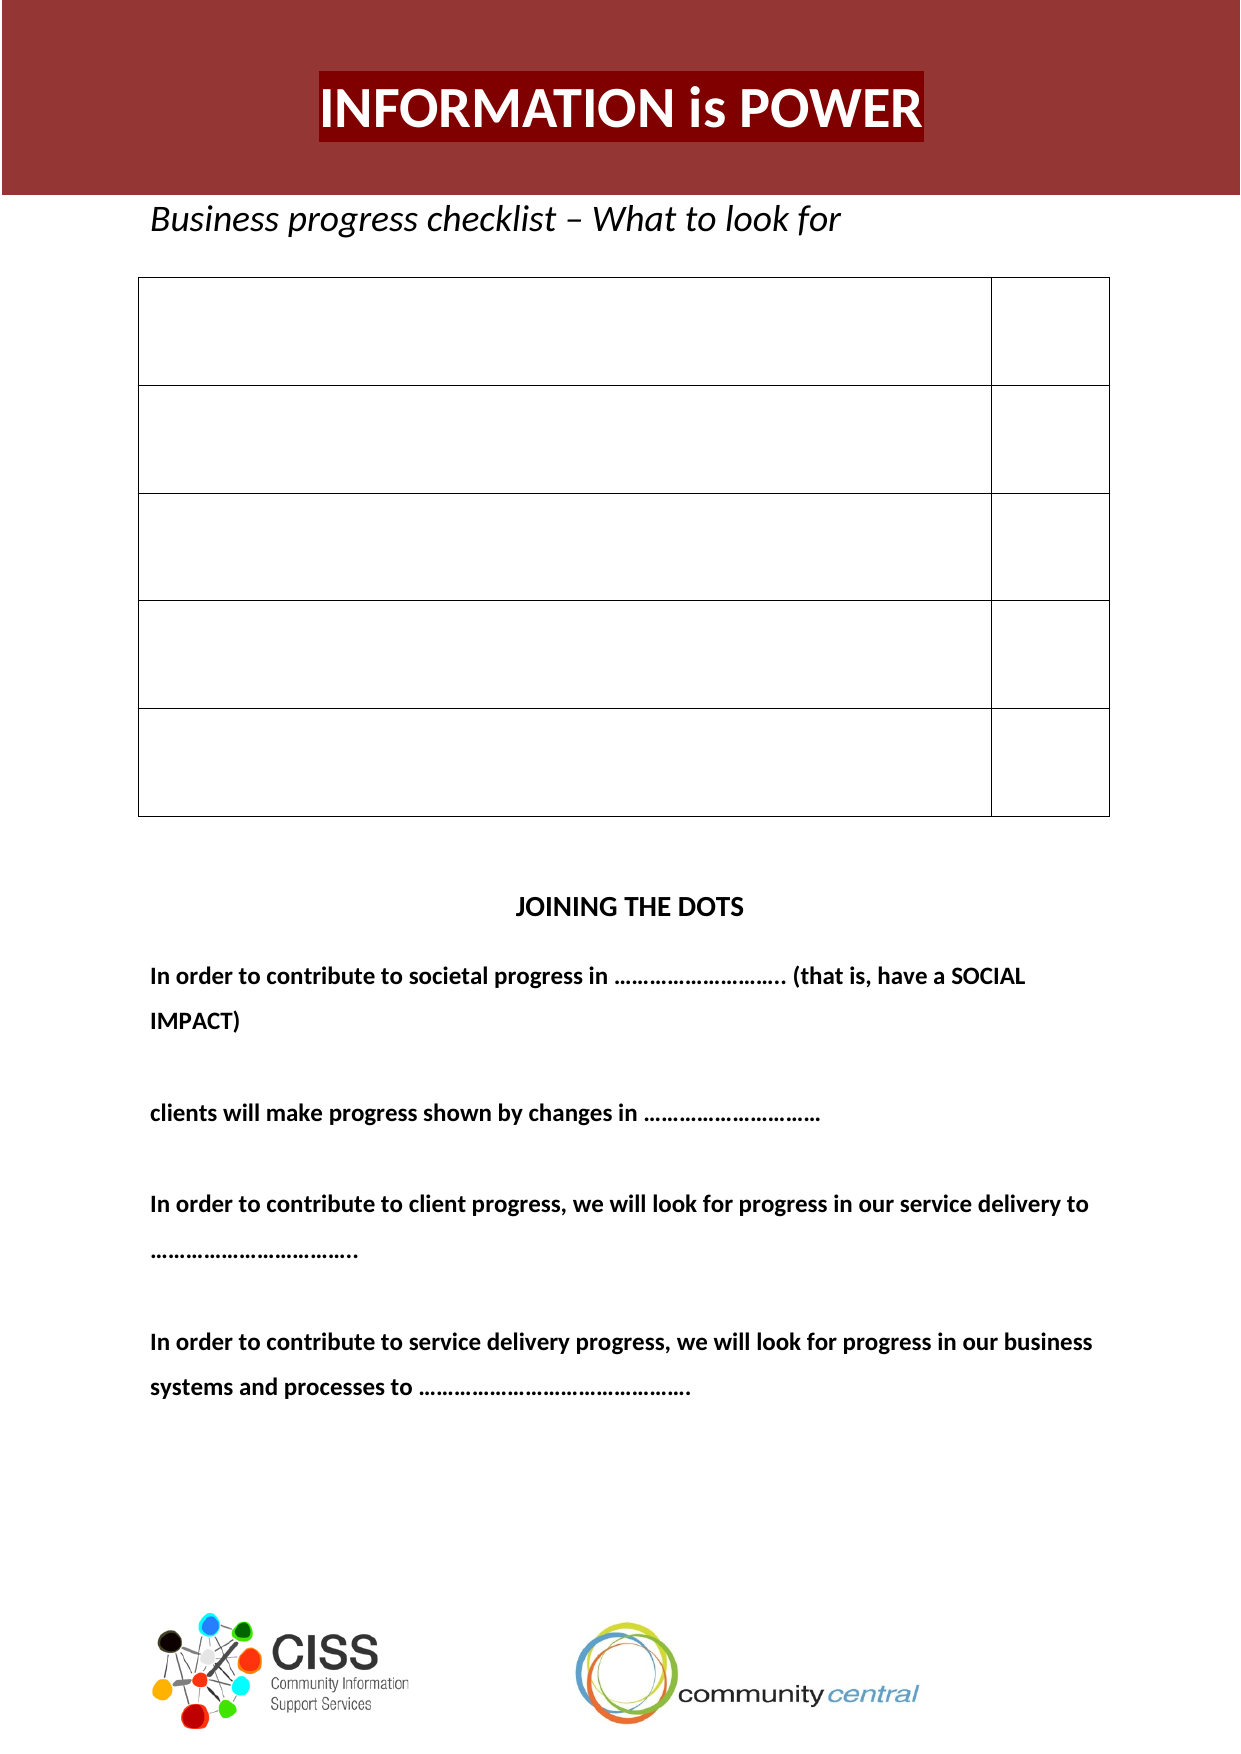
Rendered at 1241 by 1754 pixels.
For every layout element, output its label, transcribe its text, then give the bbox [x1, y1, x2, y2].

text Business progress checklist – What to look for [150, 195, 1240, 241]
text In order to contribute to client progress, we will look for progress in our service delivery to …………………………….. [150, 1188, 1110, 1265]
table_cell [992, 494, 1109, 600]
table_header [139, 278, 991, 384]
table_cell [992, 601, 1109, 708]
text JOINING THE DOTS [150, 888, 1110, 924]
table_cell [139, 494, 991, 600]
text In order to contribute to societal progress in ……………………….. (that is, have a SOCIAL IMPACT) [150, 960, 1110, 1036]
table_cell [139, 601, 991, 708]
table_cell [992, 709, 1109, 816]
text In order to contribute to service delivery progress, we will look for progress in our business systems and processes to ………………………………………. [150, 1326, 1110, 1402]
table_cell [992, 386, 1109, 492]
table_cell [139, 709, 991, 816]
text clients will make progress shown by changes in ………………………… [150, 1097, 1110, 1127]
table_cell [139, 386, 991, 492]
picture [568, 1613, 925, 1730]
table_header [992, 278, 1109, 384]
picture [152, 1613, 409, 1729]
